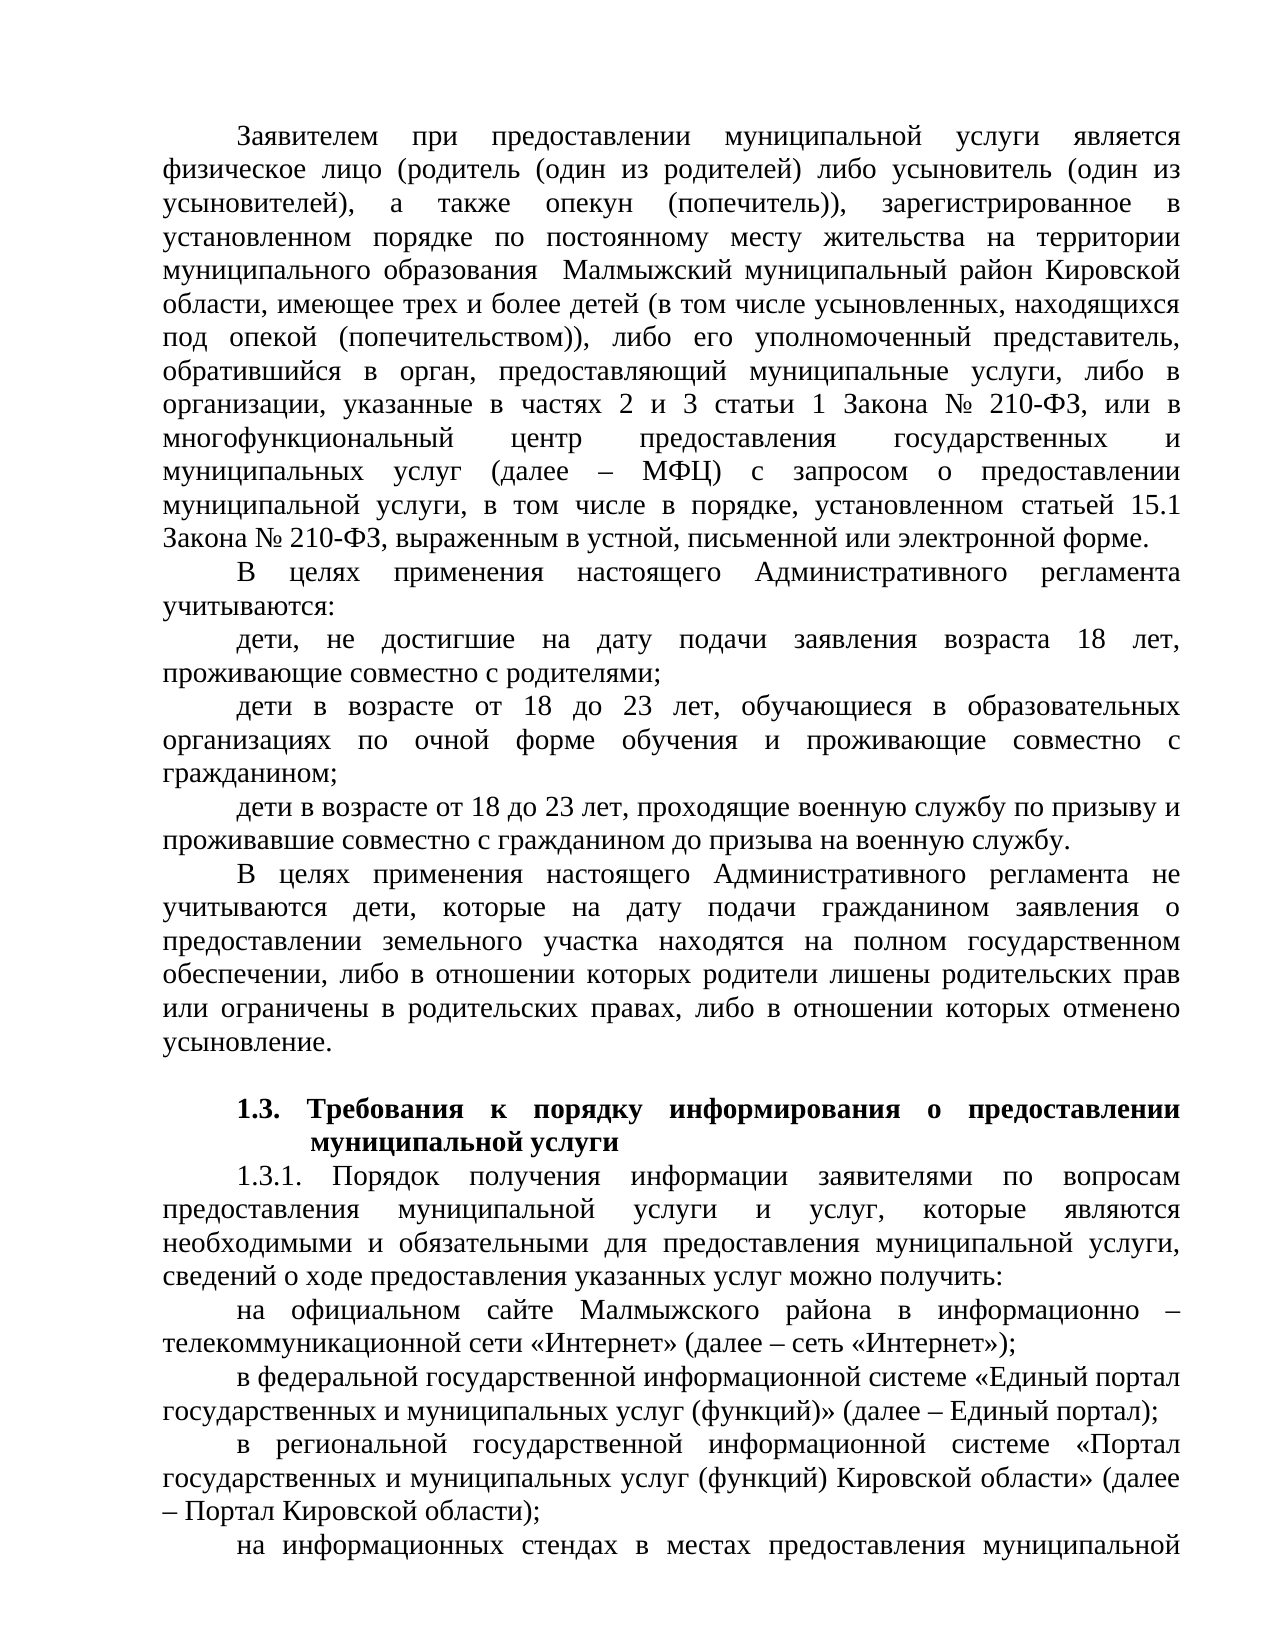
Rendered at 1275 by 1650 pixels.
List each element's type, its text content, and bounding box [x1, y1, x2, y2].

text на официальном сайте Малмыжского района в информационно – телекоммуникационной сети «Интернет» (далее – сеть «Интернет»); [162, 1292, 1181, 1359]
text дети, не достигшие на дату подачи заявления возраста 18 лет, проживающие совместно с родителями; [162, 621, 1181, 688]
text дети в возрасте от 18 до 23 лет, проходящие военную службу по призыву и проживавшие совместно с гражданином до призыва на военную службу. [162, 789, 1181, 856]
text в федеральной государственной информационной системе «Единый портал государственных и муниципальных услуг (функций)» (далее – Единый портал); [162, 1359, 1181, 1426]
text 1.3. Требования к порядку информирования о предоставлении муниципальной услуги [236, 1091, 1181, 1158]
text дети в возрасте от 18 до 23 лет, обучающиеся в образовательных организациях по очной форме обучения и проживающие совместно с гражданином; [162, 688, 1181, 789]
text в региональной государственной информационной системе «Портал государственных и муниципальных услуг (функций) Кировской области» (далее – Портал Кировской области); [162, 1426, 1181, 1527]
text В целях применения настоящего Административного регламента учитываются: [162, 554, 1181, 621]
text Заявителем при предоставлении муниципальной услуги является физическое лицо (родитель (один из родителей) либо усыновитель (один из усыновителей), а также опекун (попечитель)), зарегистрированное в установленном порядке по постоянному месту жительства на территории муниципального образования Малмыжский муниципальный район Кировской области, имеющее трех и более детей (в том числе усыновленных, находящихся под опекой (попечительством)), либо его уполномоченный представитель, обратившийся в орган, предоставляющий муниципальные услуги, либо в организации, указанные в частях 2 и 3 статьи 1 Закона № 210-ФЗ, или в многофункциональный центр предоставления государственных и муниципальных услуг (далее – МФЦ) с запросом о предоставлении муниципальной услуги, в том числе в порядке, установленном статьей 15.1 Закона № 210-ФЗ, выраженным в устной, письменной или электронной форме. [162, 118, 1181, 554]
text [162, 1527, 1181, 1560]
text В целях применения настоящего Административного регламента не учитываются дети, которые на дату подачи гражданином заявления о предоставлении земельного участка находятся на полном государственном обеспечении, либо в отношении которых родители лишены родительских прав или ограничены в родительских правах, либо в отношении которых отменено усыновление. [162, 856, 1181, 1057]
text 1.3.1. Порядок получения информации заявителями по вопросам предоставления муниципальной услуги и услуг, которые являются необходимыми и обязательными для предоставления муниципальной услуги, сведений о ходе предоставления указанных услуг можно получить: [162, 1158, 1181, 1292]
